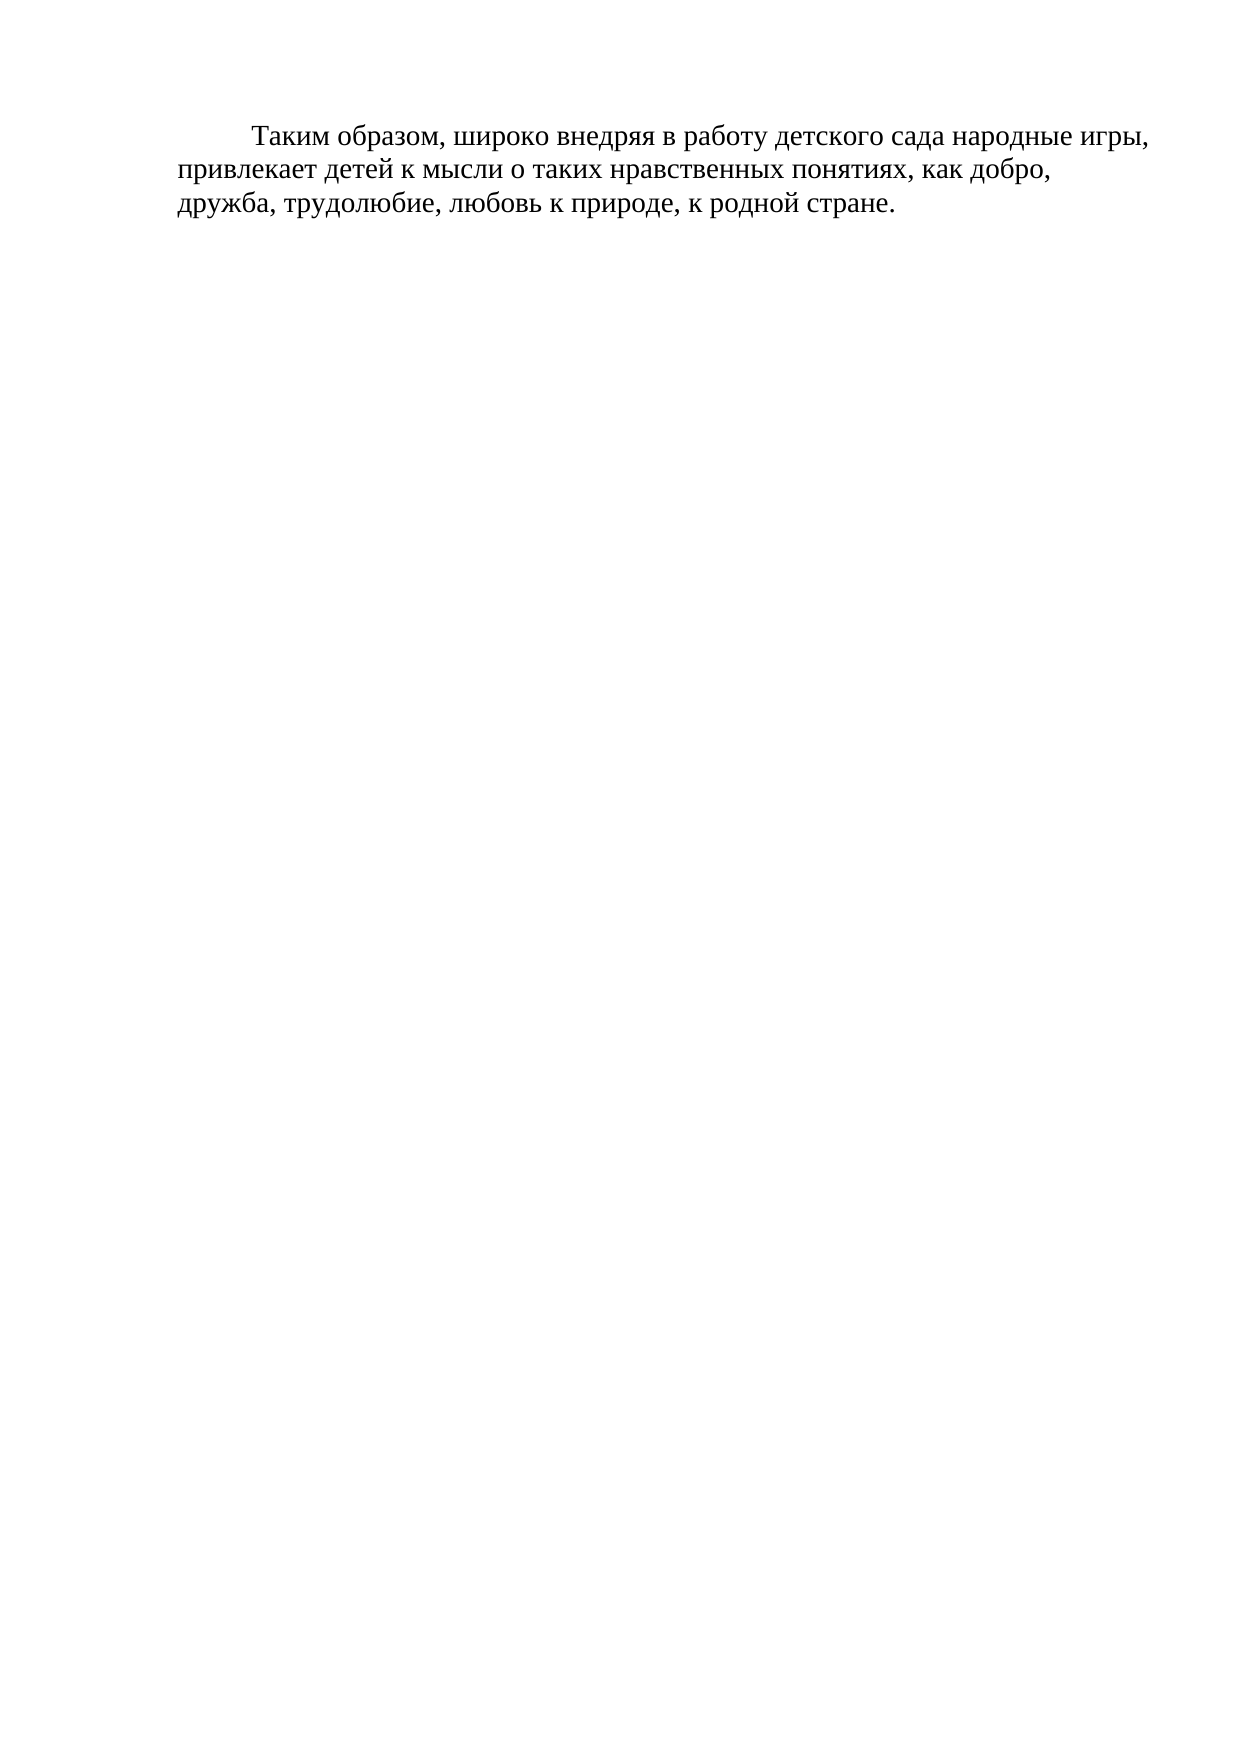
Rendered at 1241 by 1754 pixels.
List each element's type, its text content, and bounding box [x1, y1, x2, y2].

text Таким образом, широко внедряя в работу детского сада народные игры, привлекает детей к мысли о таких нравственных понятиях, как добро, дружба, трудолюбие, любовь к природе, к родной стране. [177, 118, 1152, 219]
